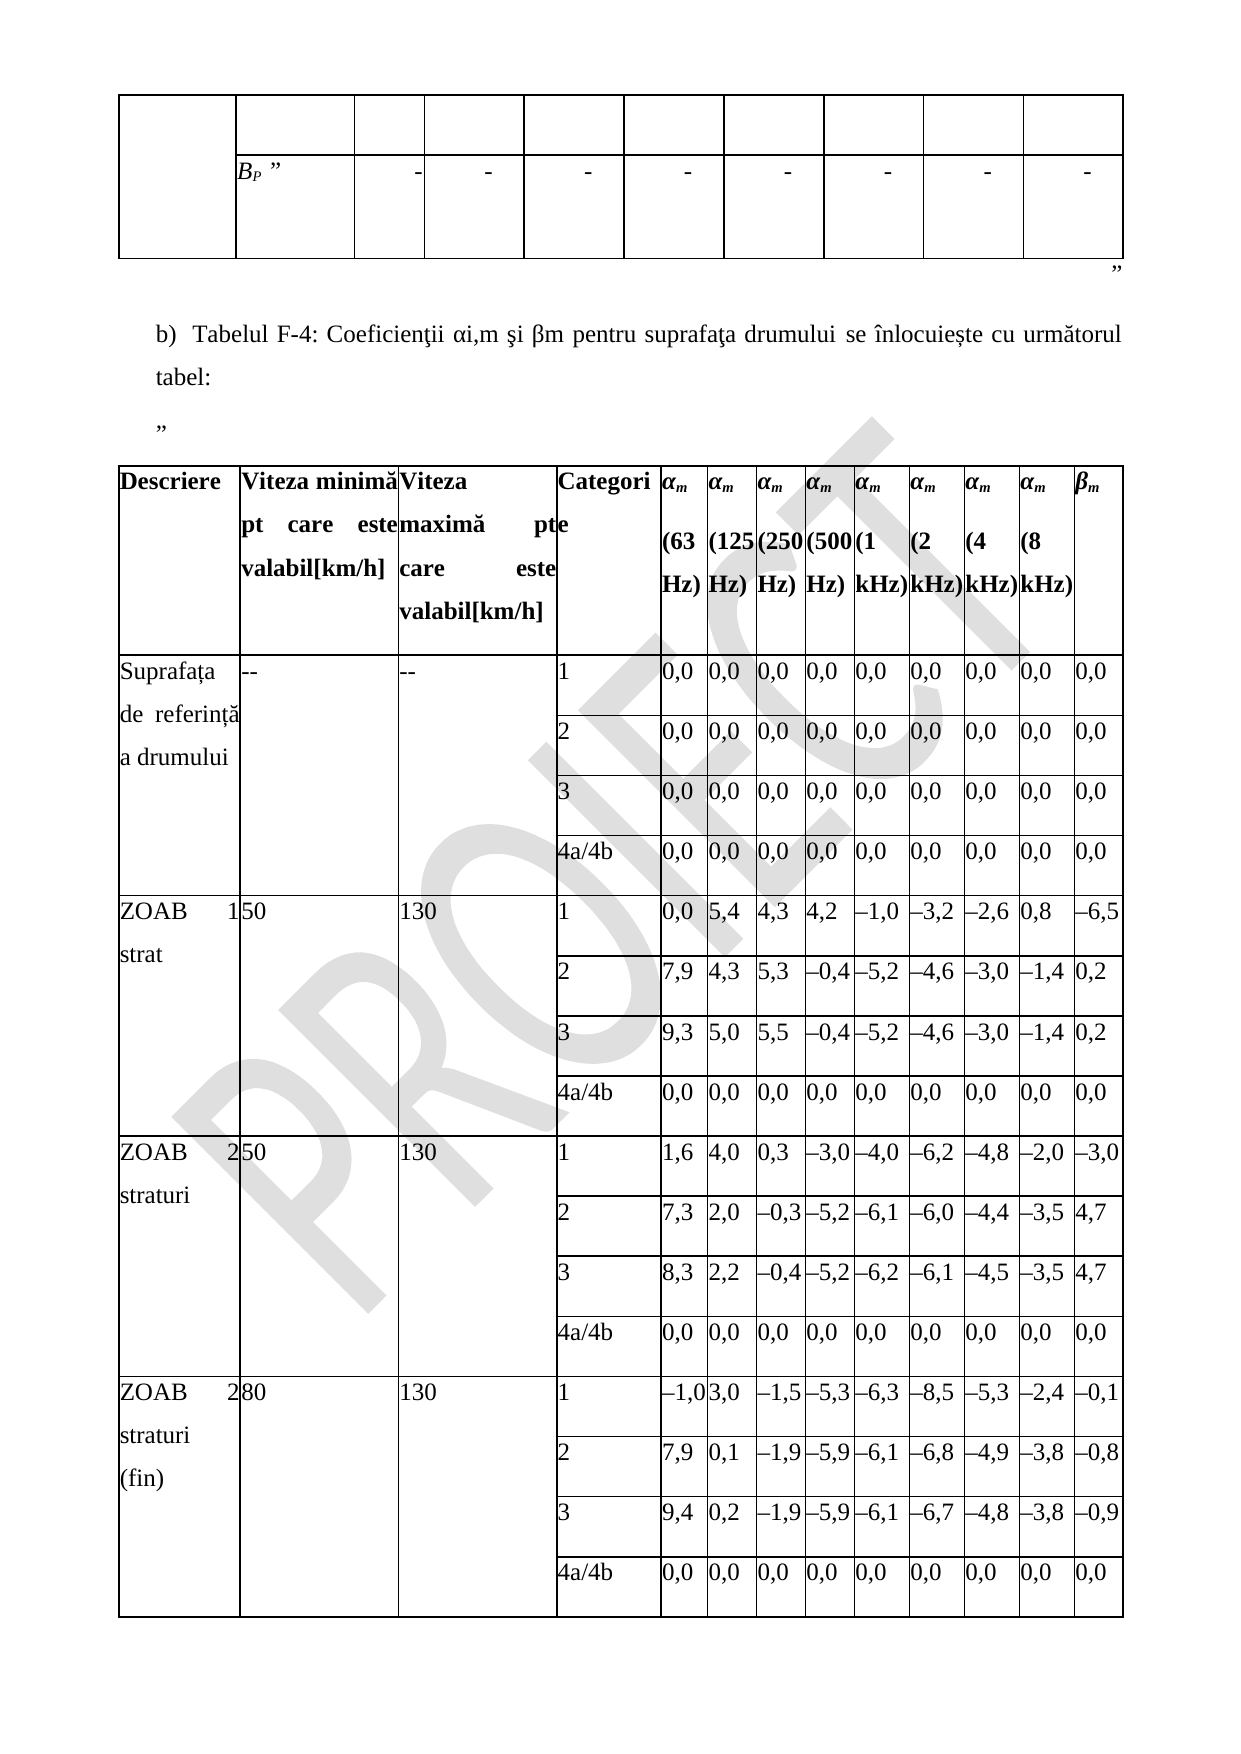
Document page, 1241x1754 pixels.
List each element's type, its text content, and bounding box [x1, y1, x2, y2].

table_cell 0,0 [965, 1558, 1019, 1616]
table_cell 0,0 [757, 716, 805, 774]
table_cell 1 [558, 1137, 660, 1195]
table_cell 0,0 [1075, 1317, 1122, 1376]
table_cell [825, 156, 923, 257]
table_cell –0,4 [806, 1017, 854, 1075]
table_cell 0,0 [965, 836, 1019, 895]
table_cell [924, 96, 1023, 154]
table_cell –3,8 [1020, 1497, 1074, 1556]
table_cell 0,0 [1020, 1558, 1074, 1616]
table_cell –3,0 [806, 1137, 854, 1195]
table_cell 0,0 [662, 776, 707, 835]
table_cell 2,2 [708, 1257, 756, 1316]
table_cell ZOAB 2 straturi (fin) [120, 1377, 239, 1616]
table_cell –3,0 [965, 957, 1019, 1015]
table_cell 130 [399, 896, 556, 1135]
table_cell 0,0 [910, 1317, 964, 1376]
table_cell 0,0 [855, 1077, 909, 1135]
table_cell 2 [558, 1437, 660, 1496]
table_cell 4,3 [708, 957, 756, 1015]
table_cell –3,8 [1020, 1437, 1074, 1496]
list Tabelul F-4: Coeficienţii αi,m şi βm pentru suprafaţa drumului se înlocuiește cu următorul tabel: [156, 319, 1122, 391]
table_header αm (1 kHz) [855, 467, 909, 654]
table_cell 0,0 [855, 836, 909, 895]
table_cell –0,1 [1075, 1377, 1122, 1436]
table_cell 1 [558, 1377, 660, 1436]
table_cell 130 [399, 1137, 556, 1376]
table_cell 0,1 [708, 1437, 756, 1496]
table_cell 0,0 [806, 1077, 854, 1135]
table_cell 0,0 [806, 776, 854, 835]
table_cell 4a/4b [558, 1558, 660, 1616]
table_cell –6,7 [910, 1497, 964, 1556]
table_cell 0,0 [757, 776, 805, 835]
table_cell –4,8 [965, 1137, 1019, 1195]
table_cell –4,9 [965, 1437, 1019, 1496]
table_cell –2,6 [965, 896, 1019, 955]
table_cell 50 [241, 896, 398, 1135]
table_header αm (63 Hz) [662, 467, 707, 654]
table_cell –0,4 [806, 957, 854, 1015]
table_cell [1024, 156, 1122, 257]
table_cell 0,0 [757, 1317, 805, 1376]
table_header αm (500 Hz) [806, 467, 854, 654]
table_cell -- [241, 656, 398, 895]
table_cell 0,0 [708, 836, 756, 895]
table_cell 0,0 [662, 1077, 707, 1135]
table_header Categorie [558, 467, 660, 654]
table_cell –4,8 [965, 1497, 1019, 1556]
table_cell 2 [558, 957, 660, 1015]
table_cell 3,0 [708, 1377, 756, 1436]
table_cell –5,3 [806, 1377, 854, 1436]
table_cell 2 [558, 716, 660, 774]
table_cell 4,0 [708, 1137, 756, 1195]
table_cell –6,3 [855, 1377, 909, 1436]
table_cell –4,5 [965, 1257, 1019, 1316]
table_cell –4,6 [910, 957, 964, 1015]
table_cell 0,0 [1075, 656, 1122, 714]
table_cell 5,4 [708, 896, 756, 955]
table_cell 4a/4b [558, 1077, 660, 1135]
table_cell –3,0 [965, 1017, 1019, 1075]
table_cell 0,0 [662, 1558, 707, 1616]
table_cell 0,0 [1020, 836, 1074, 895]
table_cell Suprafața de referință a drumului [120, 656, 239, 895]
table_cell –0,3 [757, 1197, 805, 1255]
table_cell 3 [558, 1017, 660, 1075]
table_cell 0,0 [855, 716, 909, 774]
table_cell 0,0 [806, 656, 854, 714]
table_cell 7,9 [662, 957, 707, 1015]
table_cell 0,2 [1075, 957, 1122, 1015]
table_cell 0,0 [1020, 656, 1074, 714]
table_cell ZOAB 2 straturi [120, 1137, 239, 1376]
table_cell 0,0 [1075, 836, 1122, 895]
table_cell 5,0 [708, 1017, 756, 1075]
table_cell 5,5 [757, 1017, 805, 1075]
table_cell 0,0 [1075, 1077, 1122, 1135]
table_cell –3,2 [910, 896, 964, 955]
table_header αm (4 kHz) [965, 467, 1019, 654]
table_header αm (8 kHz) [1020, 467, 1074, 654]
table_cell –0,4 [757, 1257, 805, 1316]
table_cell 4,7 [1075, 1197, 1122, 1255]
table_cell 0,0 [708, 656, 756, 714]
table_cell 130 [399, 1377, 556, 1616]
table_cell –4,0 [855, 1137, 909, 1195]
table_cell –6,0 [910, 1197, 964, 1255]
table_cell 0,0 [662, 716, 707, 774]
table_cell 0,0 [965, 1077, 1019, 1135]
table_cell –1,0 [662, 1377, 707, 1436]
table_cell 0,0 [910, 1077, 964, 1135]
table_cell AP [237, 96, 354, 154]
table_cell –1,9 [757, 1497, 805, 1556]
table_header αm (2 kHz) [910, 467, 964, 654]
table_cell –3,0 [1075, 1137, 1122, 1195]
table_header Viteza maximă pt care este valabil[km/h] [399, 467, 556, 654]
table_header αm (250 Hz) [757, 467, 805, 654]
table_cell 1,6 [662, 1137, 707, 1195]
table_cell BP ” [237, 156, 354, 257]
table_cell 0,0 [855, 656, 909, 714]
table_cell –6,1 [855, 1437, 909, 1496]
table_cell 0,0 [1020, 776, 1074, 835]
table_cell [625, 96, 723, 154]
table_cell 0,0 [757, 1558, 805, 1616]
table_cell –5,2 [855, 1017, 909, 1075]
table_cell 0,0 [662, 836, 707, 895]
table_cell –2,4 [1020, 1377, 1074, 1436]
table_cell [355, 96, 424, 154]
table_cell 2,0 [708, 1197, 756, 1255]
table_cell 0,0 [806, 1317, 854, 1376]
table_cell –5,2 [806, 1257, 854, 1316]
table_cell –6,1 [910, 1257, 964, 1316]
table_cell 7,9 [662, 1437, 707, 1496]
table_cell 0,0 [806, 716, 854, 774]
table_cell 0,0 [757, 836, 805, 895]
table_cell 0,0 [1020, 1077, 1074, 1135]
table_cell [924, 156, 1023, 257]
table_cell -- [399, 656, 556, 895]
table_cell 1 [558, 896, 660, 955]
table_cell 3 [558, 776, 660, 835]
table_cell ZOAB 1 strat [120, 896, 239, 1135]
table_cell 0,0 [910, 836, 964, 895]
table_cell 0,0 [965, 656, 1019, 714]
table_cell [425, 156, 523, 257]
table_cell 8,3 [662, 1257, 707, 1316]
table_cell –3,5 [1020, 1197, 1074, 1255]
table_cell –6,8 [910, 1437, 964, 1496]
table_cell 4,2 [806, 896, 854, 955]
table_cell 0,0 [910, 776, 964, 835]
table_cell 2 [558, 1197, 660, 1255]
table_cell 0,0 [1020, 1317, 1074, 1376]
table_cell [725, 96, 823, 154]
table_cell 0,8 [1020, 896, 1074, 955]
table_cell 0,2 [1075, 1017, 1122, 1075]
table_cell –6,5 [1075, 896, 1122, 955]
table_cell 0,0 [1020, 716, 1074, 774]
table_cell 0,0 [855, 776, 909, 835]
table_cell 50 [241, 1137, 398, 1376]
table_cell 0,0 [757, 1077, 805, 1135]
table_cell 3 [558, 1497, 660, 1556]
table_cell 0,0 [708, 1317, 756, 1376]
table_cell 0,0 [855, 1558, 909, 1616]
table_header Viteza minimă pt care este valabil[km/h] [241, 467, 398, 654]
table_cell 4a/4b [558, 836, 660, 895]
table_cell [525, 156, 623, 257]
table_cell –1,9 [757, 1437, 805, 1496]
table_cell –6,2 [910, 1137, 964, 1195]
table_cell –3,5 [1020, 1257, 1074, 1316]
table_cell –1,0 [855, 896, 909, 955]
table_cell –1,4 [1020, 957, 1074, 1015]
table_cell [425, 96, 523, 154]
table_cell 0,0 [708, 1077, 756, 1135]
table_cell –6,2 [855, 1257, 909, 1316]
table_cell [355, 156, 424, 257]
table_cell –5,9 [806, 1437, 854, 1496]
table_cell –1,4 [1020, 1017, 1074, 1075]
table_cell 0,0 [855, 1317, 909, 1376]
table_cell 0,0 [806, 836, 854, 895]
table_cell 7,3 [662, 1197, 707, 1255]
table_cell 0,0 [910, 1558, 964, 1616]
table_cell 0,0 [708, 716, 756, 774]
table_cell 0,0 [1075, 776, 1122, 835]
table_cell 0,0 [965, 776, 1019, 835]
table_cell –6,1 [855, 1197, 909, 1255]
table_cell 0,0 [910, 656, 964, 714]
table_cell 4a/4b [558, 1317, 660, 1376]
table_cell 0,0 [662, 656, 707, 714]
table_cell 0,2 [708, 1497, 756, 1556]
table_cell 0,0 [965, 716, 1019, 774]
table_cell –5,9 [806, 1497, 854, 1556]
text ” [118, 259, 1122, 288]
table_cell –1,5 [757, 1377, 805, 1436]
table_cell 0,0 [708, 776, 756, 835]
table_cell 3 [558, 1257, 660, 1316]
table_cell –4,6 [910, 1017, 964, 1075]
table_cell –8,5 [910, 1377, 964, 1436]
table_cell 4,7 [1075, 1257, 1122, 1316]
table_cell –6,1 [855, 1497, 909, 1556]
table_cell 80 [241, 1377, 398, 1616]
table_cell 0,0 [910, 716, 964, 774]
table_cell –5,2 [806, 1197, 854, 1255]
table_cell 9,4 [662, 1497, 707, 1556]
table_cell 0,0 [662, 896, 707, 955]
table_cell [625, 156, 723, 257]
table_cell [725, 156, 823, 257]
table_cell 1 [558, 656, 660, 714]
table_header βm [1075, 467, 1122, 654]
table_cell 0,0 [662, 1317, 707, 1376]
table_cell [825, 96, 923, 154]
table_cell –2,0 [1020, 1137, 1074, 1195]
table_cell 0,0 [757, 656, 805, 714]
table_cell 0,0 [1075, 1558, 1122, 1616]
table_header αm (125 Hz) [708, 467, 756, 654]
table_cell –0,9 [1075, 1497, 1122, 1556]
table_cell –0,8 [1075, 1437, 1122, 1496]
table_cell 9,3 [662, 1017, 707, 1075]
list „ [156, 405, 1122, 434]
table_cell 0,0 [806, 1558, 854, 1616]
table_cell [525, 96, 623, 154]
table_header Descriere [120, 467, 239, 654]
table_cell 0,0 [1075, 716, 1122, 774]
table_cell 0,0 [965, 1317, 1019, 1376]
table_cell –4,4 [965, 1197, 1019, 1255]
table_cell 0,0 [708, 1558, 756, 1616]
table_cell 5,3 [757, 957, 805, 1015]
table_cell 4,3 [757, 896, 805, 955]
table_cell –5,2 [855, 957, 909, 1015]
table_cell [1024, 96, 1122, 154]
table_cell –5,3 [965, 1377, 1019, 1436]
table_cell 0,3 [757, 1137, 805, 1195]
